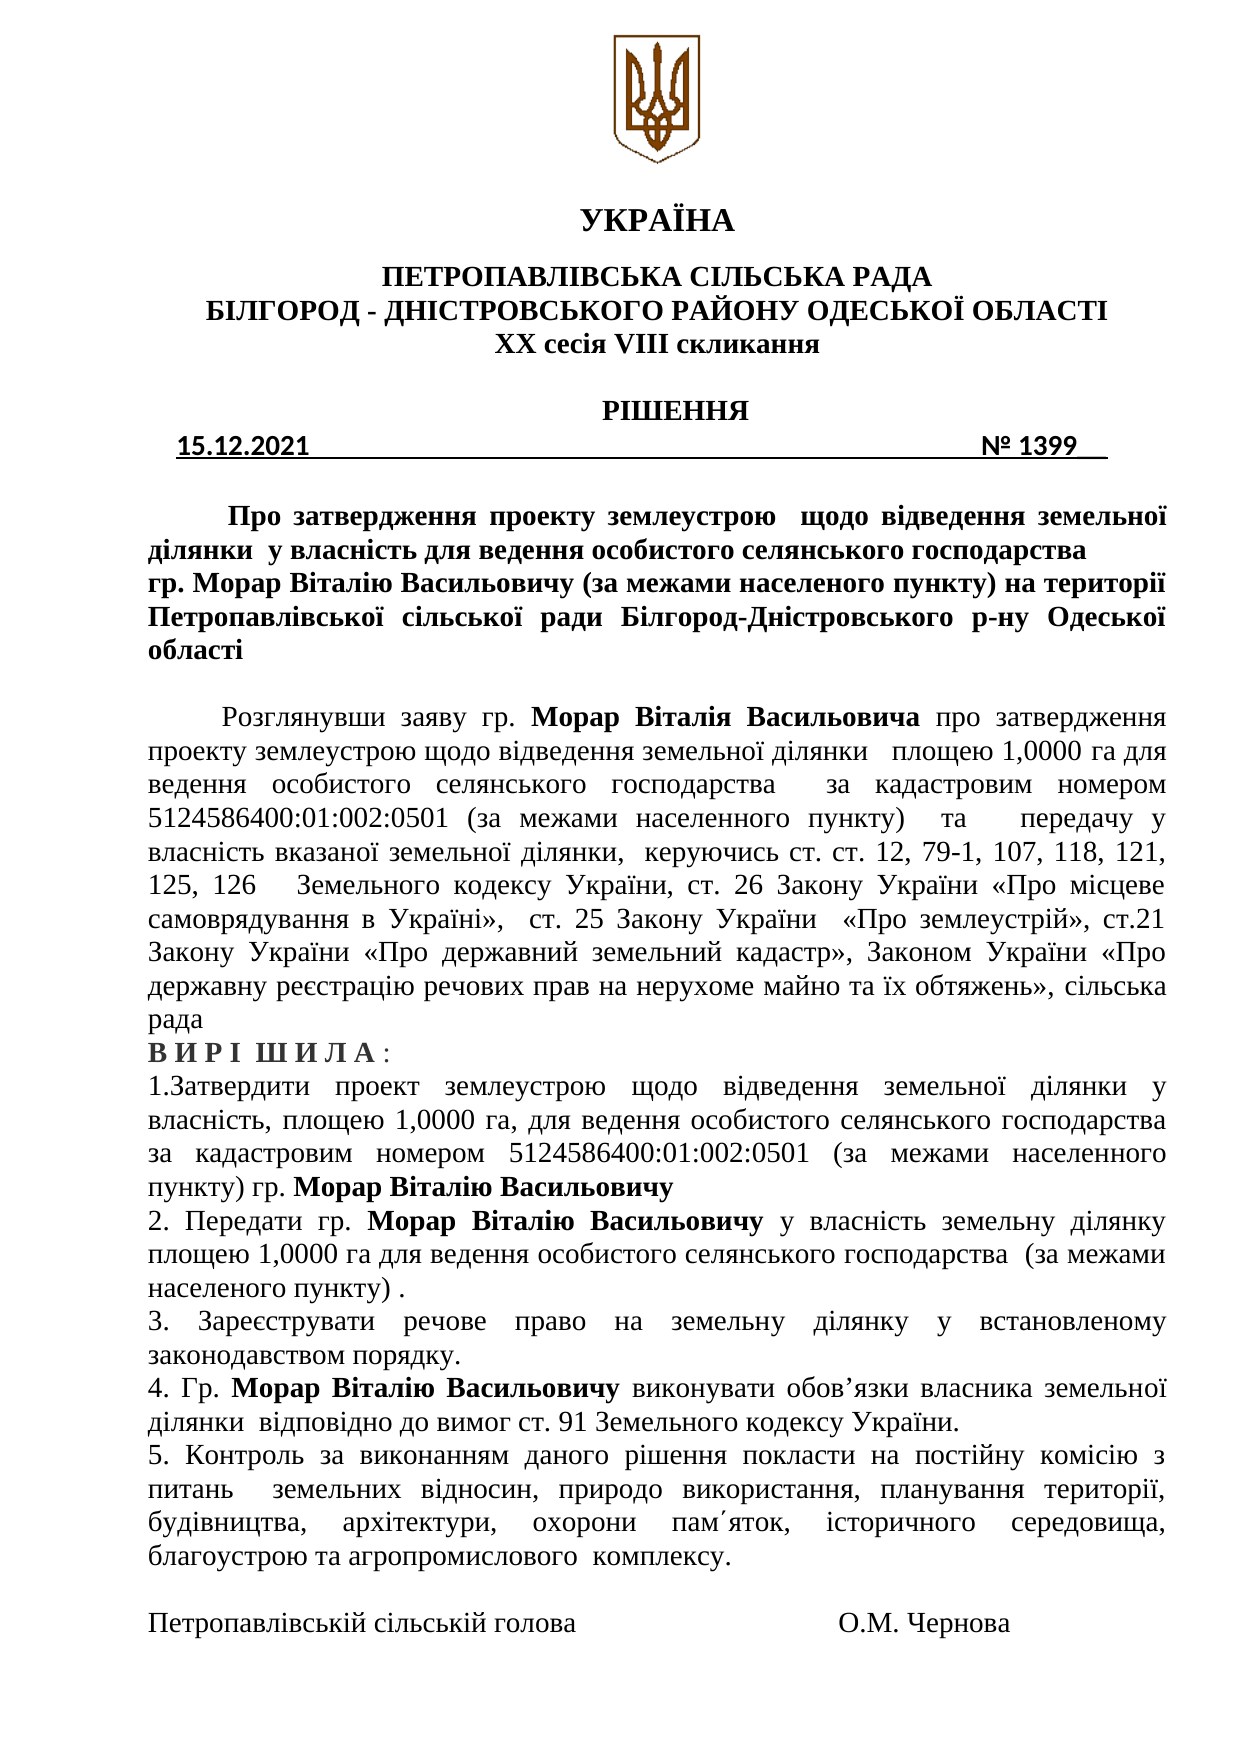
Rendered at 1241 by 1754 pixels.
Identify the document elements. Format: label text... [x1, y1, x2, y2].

text В И Р І Ш И Л А : [148, 1035, 1167, 1068]
text 3. Зареєструвати речове право на земельну ділянку у встановленому законодавством порядку. [148, 1303, 1167, 1370]
text Про затвердження проекту землеустрою щодо відведення земельної ділянки у власність для ведення особистого селянського господарства [148, 498, 1167, 565]
text УКРАЇНА [148, 200, 1167, 238]
text РІШЕННЯ [148, 393, 1167, 427]
text 1.Затвердити проект землеустрою щодо відведення земельної ділянки у власність, площею 1,0000 га, для ведення особистого селянського господарства за кадастровим номером 5124586400:01:002:0501 (за межами населенного пункту) гр. Морар Віталію Васильовичу [148, 1068, 1167, 1203]
text 4. Гр. Морар Віталію Васильовичу виконувати обов’язки власника земельної ділянки відповідно до вимог ст. 91 Земельного кодексу України. [148, 1370, 1167, 1437]
text БІЛГОРОД - ДНІСТРОВСЬКОГО РАЙОНУ ОДЕСЬКОЇ ОБЛАСТІ [148, 293, 1167, 326]
text 2. Передати гр. Морар Віталію Васильовичу у власність земельну ділянку площею 1,0000 га для ведення особистого селянського господарства (за межами населеного пункту) . [148, 1203, 1167, 1303]
text ПЕТРОПАВЛІВСЬКА СІЛЬСЬКА РАДА [148, 259, 1167, 293]
text ХХ сесія VІІІ скликання [148, 326, 1167, 360]
text Розглянувши заяву гр. Морар Віталія Васильовича про затвердження проекту землеустрою щодо відведення земельної ділянки площею 1,0000 га для ведення особистого селянського господарства за кадастровим номером 5124586400:01:002:0501 (за межами населенного пункту) та передачу у власність вказаної земельної ділянки, керуючись ст. ст. 12, 79-1, 107, 118, 121, 125, 126 Земельного кодексу України, ст. 26 Закону України «Про місцеве самоврядування в Україні», ст. 25 Закону України «Про землеустрій», ст.21 Закону України «Про державний земельний кадастр», Законом України «Про державну реєстрацію речових прав на нерухоме майно та їх обтяжень», сільська рада [148, 699, 1167, 1035]
text 5. Контроль за виконанням даного рішення покласти на постійну комісію з питань земельних відносин, природо використання, планування території, будівництва, архітектури, охорони пам´яток, історичного середовища, благоустрою та агропромислового комплексу. [148, 1437, 1167, 1572]
text 15.12.2021 № 1399__ [103, 427, 1167, 463]
text гр. Морар Віталію Васильовичу (за межами населеного пункту) на території Петропавлівської сільської ради Білгород-Дністровського р-ну Одеської області [148, 565, 1167, 666]
text Петропавлівській сільській голова О.М. Чернова [148, 1605, 1167, 1639]
picture [605, 27, 709, 171]
